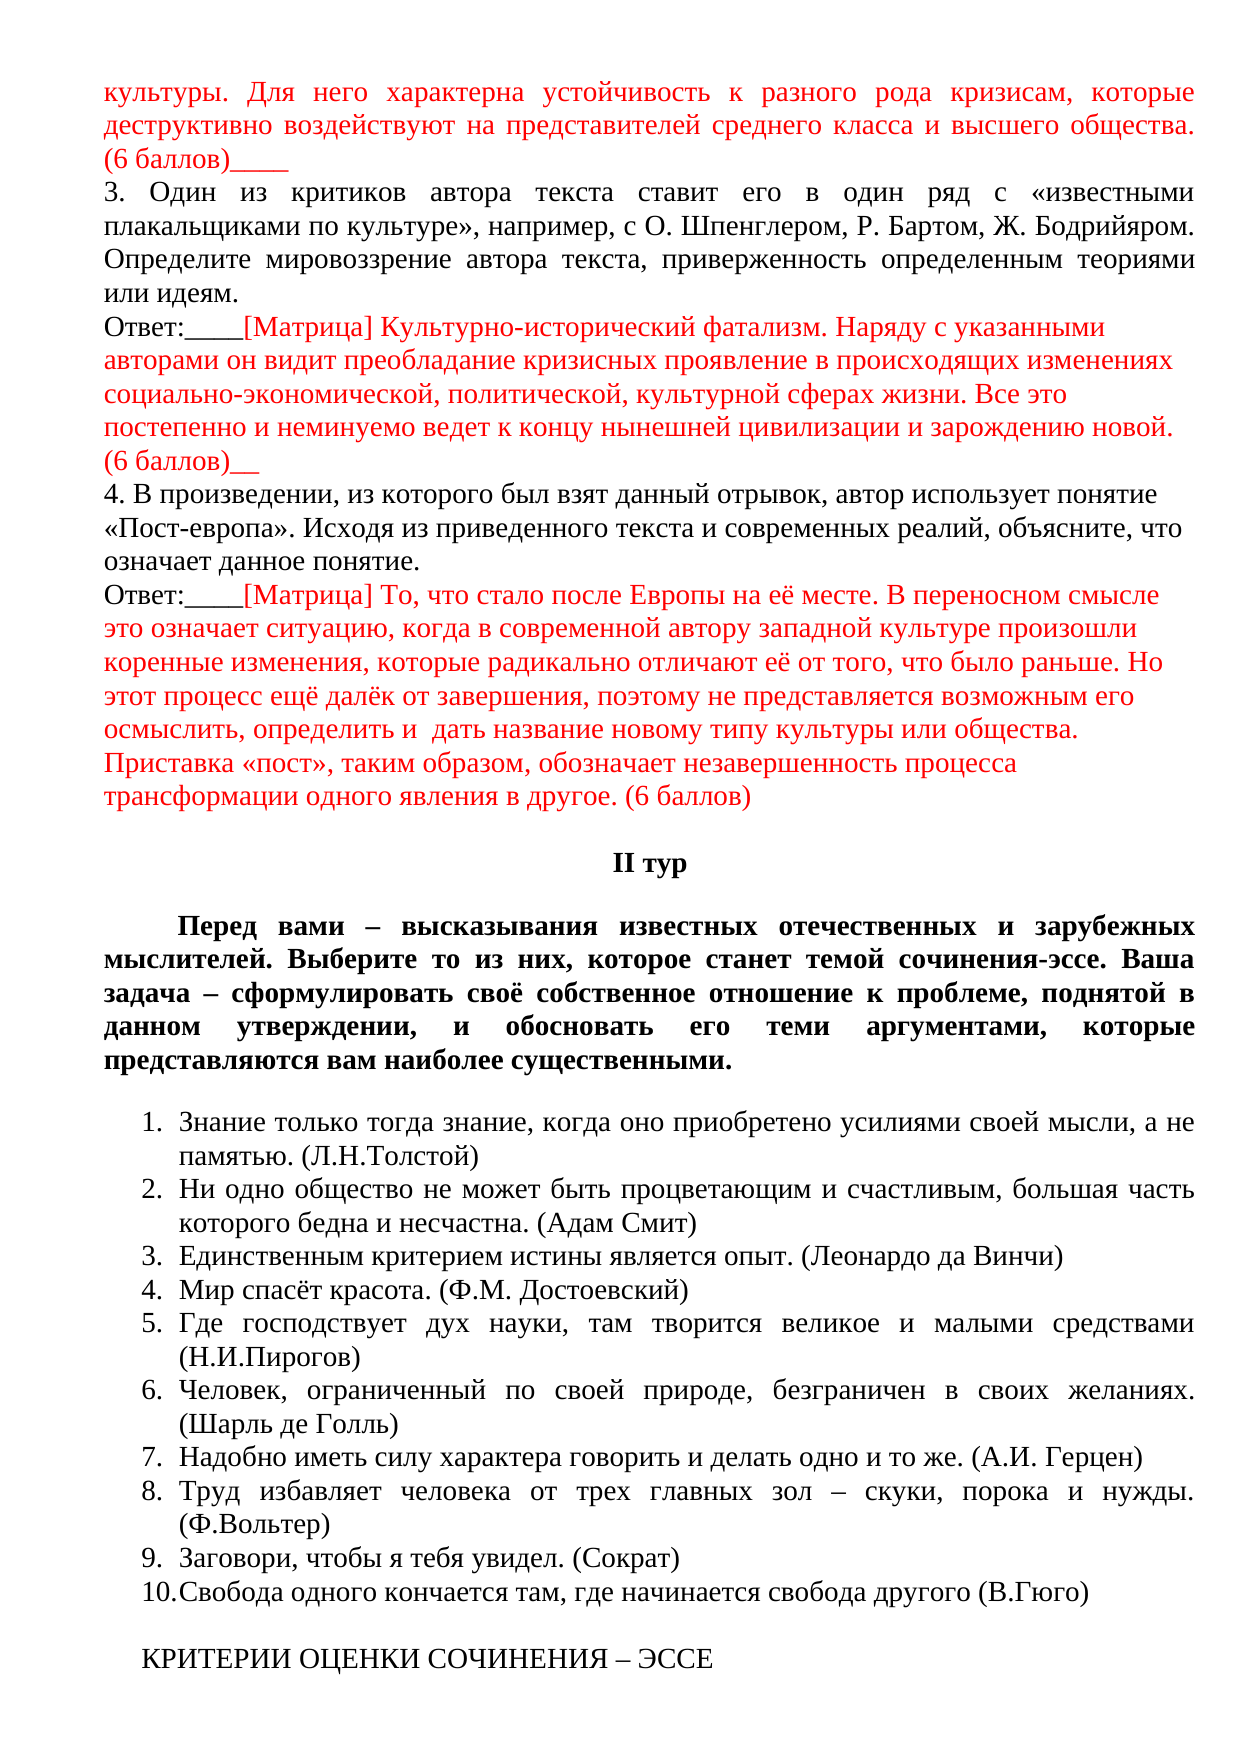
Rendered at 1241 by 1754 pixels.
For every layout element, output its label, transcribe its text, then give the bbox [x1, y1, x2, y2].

list Знание только тогда знание, когда оно приобретено усилиями своей мысли, а не памятью. (Л.Н.Толстой) [141, 1104, 1196, 1171]
list Единственным критерием истины является опыт. (Леонардо да Винчи) [141, 1238, 1196, 1272]
text Перед вами – высказывания известных отечественных и зарубежных мыслителей. Выберите то из них, которое станет темой сочинения-эссе. Ваша задача – сформулировать своё собственное отношение к проблеме, поднятой в данном утверждении, и обосновать его теми аргументами, которые представляются вам наиболее существенными. [103, 908, 1196, 1075]
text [103, 74, 1196, 174]
list Надобно иметь силу характера говорить и делать одно и то же. (А.И. Герцен) [141, 1439, 1196, 1473]
list Свобода одного кончается там, где начинается свобода другого (В.Гюго) [141, 1574, 1196, 1607]
text критерии ОЦЕНКИ сочинения – эссе [141, 1641, 1196, 1674]
text Ответ:____[Матрица] Культурно-исторический фатализм. Наряду с указанными авторами он видит преобладание кризисных проявление в происходящих изменениях социально-экономической, политической, культурной сферах жизни. Все это постепенно и неминуемо ведет к концу нынешней цивилизации и зарождению новой. (6 баллов)__ 4. В произведении, из которого был взят данный отрывок, автор использует понятие «Пост-европа». Исходя из приведенного текста и современных реалий, объясните, что означает данное понятие. [103, 309, 1196, 577]
list Труд избавляет человека от трех главных зол – скуки, порока и нужды. (Ф.Вольтер) [141, 1473, 1196, 1540]
list Ни одно общество не может быть процветающим и счастливым, большая часть которого бедна и несчастна. (Адам Смит) [141, 1171, 1196, 1238]
text II тур [103, 845, 1196, 879]
list Мир спасёт красота. (Ф.М. Достоевский) [141, 1272, 1196, 1305]
text Ответ:____[Матрица] То, что стало после Европы на её месте. В переносном смысле это означает ситуацию, когда в современной автору западной культуре произошли коренные изменения, которые радикально отличают её от того, что было раньше. Но этот процесс ещё далёк от завершения, поэтому не представляется возможным его осмыслить, определить и дать название новому типу культуры или общества. Приставка «пост», таким образом, обозначает незавершенность процесса трансформации одного явления в другое. (6 баллов) [103, 577, 1196, 812]
list Заговори, чтобы я тебя увидел. (Сократ) [141, 1540, 1196, 1574]
list Где господствует дух науки, там творится великое и малыми средствами (Н.И.Пирогов) [141, 1305, 1196, 1372]
text 3. Один из критиков автора текста ставит его в один ряд с «известными плакальщиками по культуре», например, с О. Шпенглером, Р. Бартом, Ж. Бодрийяром. Определите мировоззрение автора текста, приверженность определенным теориями или идеям. [103, 174, 1196, 309]
list Человек, ограниченный по своей природе, безграничен в своих желаниях. (Шарль де Голль) [141, 1372, 1196, 1439]
